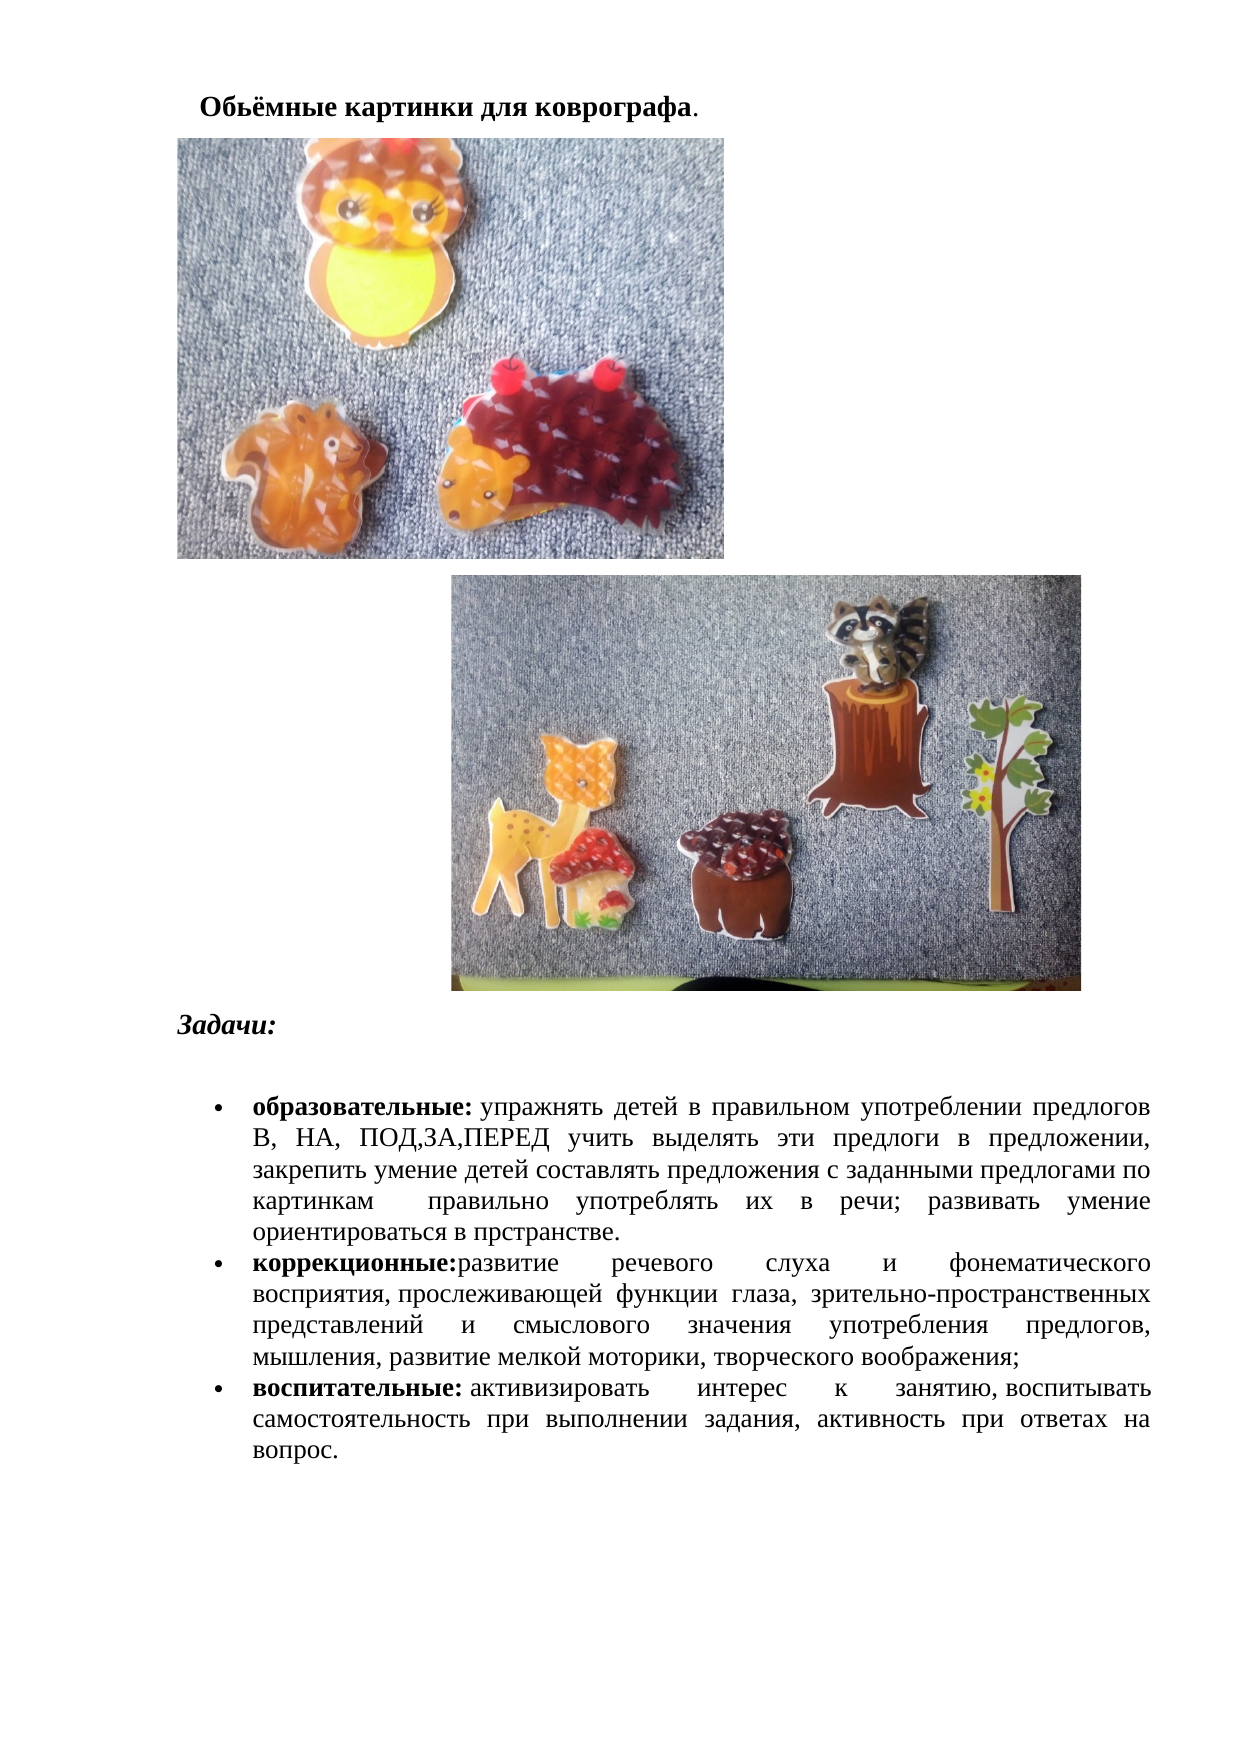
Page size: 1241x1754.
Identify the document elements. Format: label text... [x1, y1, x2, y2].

list воспитательные: активизировать интерес к занятию, воспитывать самостоятельность при выполнении задания, активность при ответах на вопрос. [215, 1371, 1152, 1464]
text Задачи: [177, 1007, 1152, 1041]
text Обьёмные картинки для коврографа. [177, 89, 1152, 122]
picture [451, 575, 1082, 991]
list образовательные: упражнять детей в правильном употреблении предлогов В, НА, ПОД,ЗА,ПЕРЕД учить выделять эти предлоги в предложении, закрепить умение детей составлять предложения с заданными предлогами по картинкам правильно употреблять их в речи; развивать умение ориентироваться в прстранстве. [215, 1090, 1152, 1246]
list коррекционные:развитие речевого слуха и фонематического восприятия, прослеживающей функции глаза, зрительно-пространственных представлений и смыслового значения употребления предлогов, мышления, развитие мелкой моторики, творческого воображения; [215, 1246, 1152, 1371]
picture [177, 138, 724, 559]
